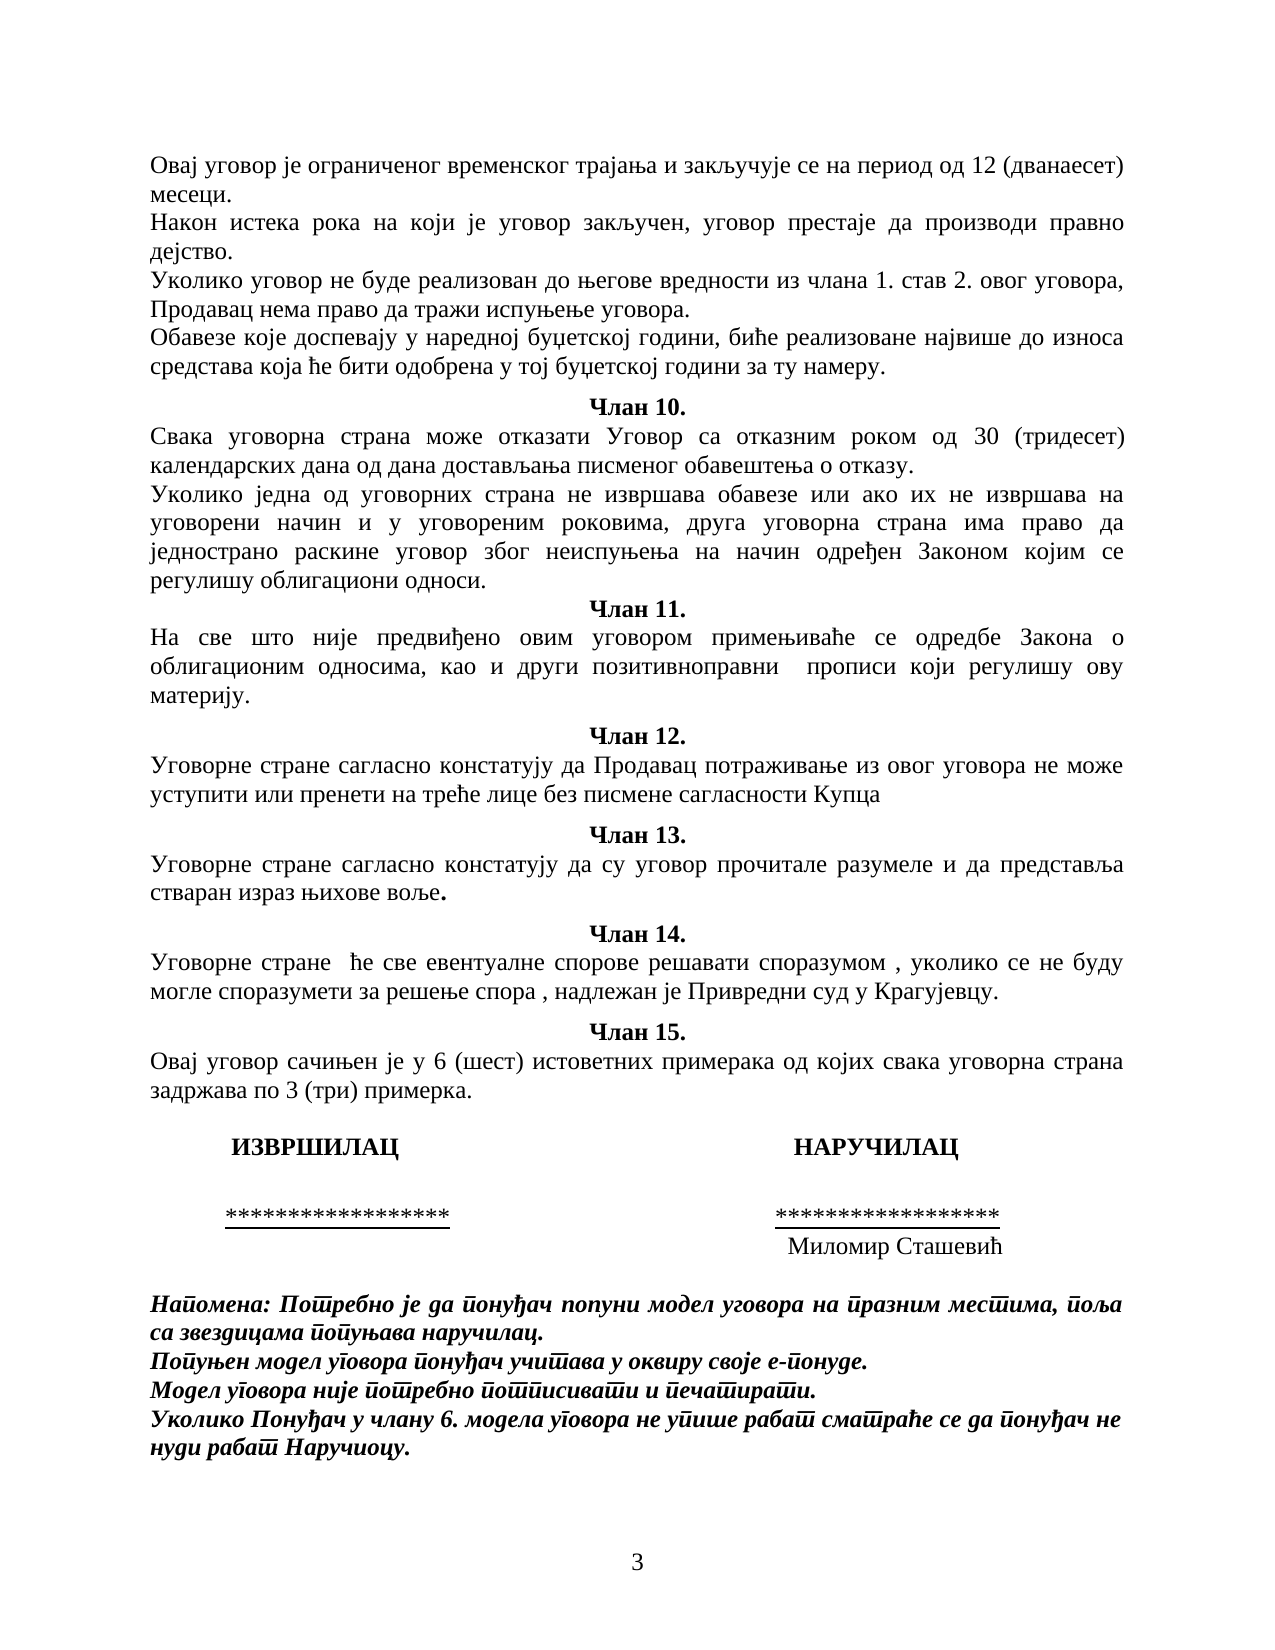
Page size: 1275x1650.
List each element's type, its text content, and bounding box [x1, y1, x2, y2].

text ****************** ****************** [150, 1202, 1125, 1231]
text Након истека рока на који је уговор закључен, уговор престаје да производи правно дејство. [150, 207, 1125, 265]
text Овај уговор је ограниченог временског трајања и закључује се на период од 12 (дванаесет) месеци. [150, 150, 1125, 207]
text Миломир Сташевић [150, 1231, 1125, 1260]
text Члан 15. [150, 1017, 1125, 1046]
text Члан 11. [150, 594, 1125, 622]
text Уколико Понуђач у члану 6. модела уговора не упише рабат сматраће се да понуђач не нуди рабат Наручиоцу. [150, 1404, 1125, 1461]
text Обавезе које доспевају у наредној буџетској години, биће реализоване највише до износа средстава која ће бити одобрена у тој буџетској години за ту намеру. [150, 322, 1125, 380]
text Уколико једна од уговорних страна не извршава обавезе или ако их не извршава на уговорени начин и у уговореним роковима, друга уговорна страна има право да једнострано раскине уговор због неиспуњења на начин одређен Законом којим се регулишу облигациони односи. [150, 479, 1125, 594]
text Уговорне стране сагласно констатују да су уговор прочитале разумеле и да представља стваран израз њихове воље. [150, 849, 1125, 906]
text Уговорне стране ће све евентуалне спорове решавати споразумом , уколико се не буду могле споразумети за решење спора , надлежан је Привредни суд у Крагујевцу. [150, 947, 1125, 1005]
text На све што није предвиђено овим уговором примењиваће се одредбе Закона о облигационим односима, као и други позитивноправни прописи који регулишу ову материју. [150, 622, 1125, 709]
text Напомена: Потребно је да понуђач попуни модел уговора на празним местима, поља са звездицама попуњава наручилац. [150, 1289, 1125, 1346]
text Модел уговора није потребно потписивати и печатирати. [150, 1375, 1125, 1404]
text ИЗВРШИЛАЦ НАРУЧИЛАЦ [150, 1132, 1125, 1161]
text Члан 13. [150, 820, 1125, 849]
text Уколико уговор не буде реализован до његове вредности из члана 1. став 2. овог уговора, Продавац нема право да тражи испуњење уговора. [150, 265, 1125, 322]
text Члан 14. [150, 919, 1125, 947]
text Члан 12. [150, 721, 1125, 750]
text Попуњен модел уговора понуђач учитава у оквиру своје е-понуде. [150, 1346, 1125, 1375]
text Свака уговорна страна може отказати Уговор са отказним роком од 30 (тридесет) календарских дана од дана достављања писменог обавештења о отказу. [150, 421, 1125, 479]
text Уговорне стране сагласно констатују да Продавац потраживање из овог уговора не може уступити или пренети на треће лице без писмене сагласности Купца [150, 750, 1125, 807]
text Овај уговор сачињен је у 6 (шест) истоветних примерака од којих свака уговорна страна задржава по 3 (три) примерка. [150, 1046, 1125, 1104]
text Члан 10. [150, 392, 1125, 421]
